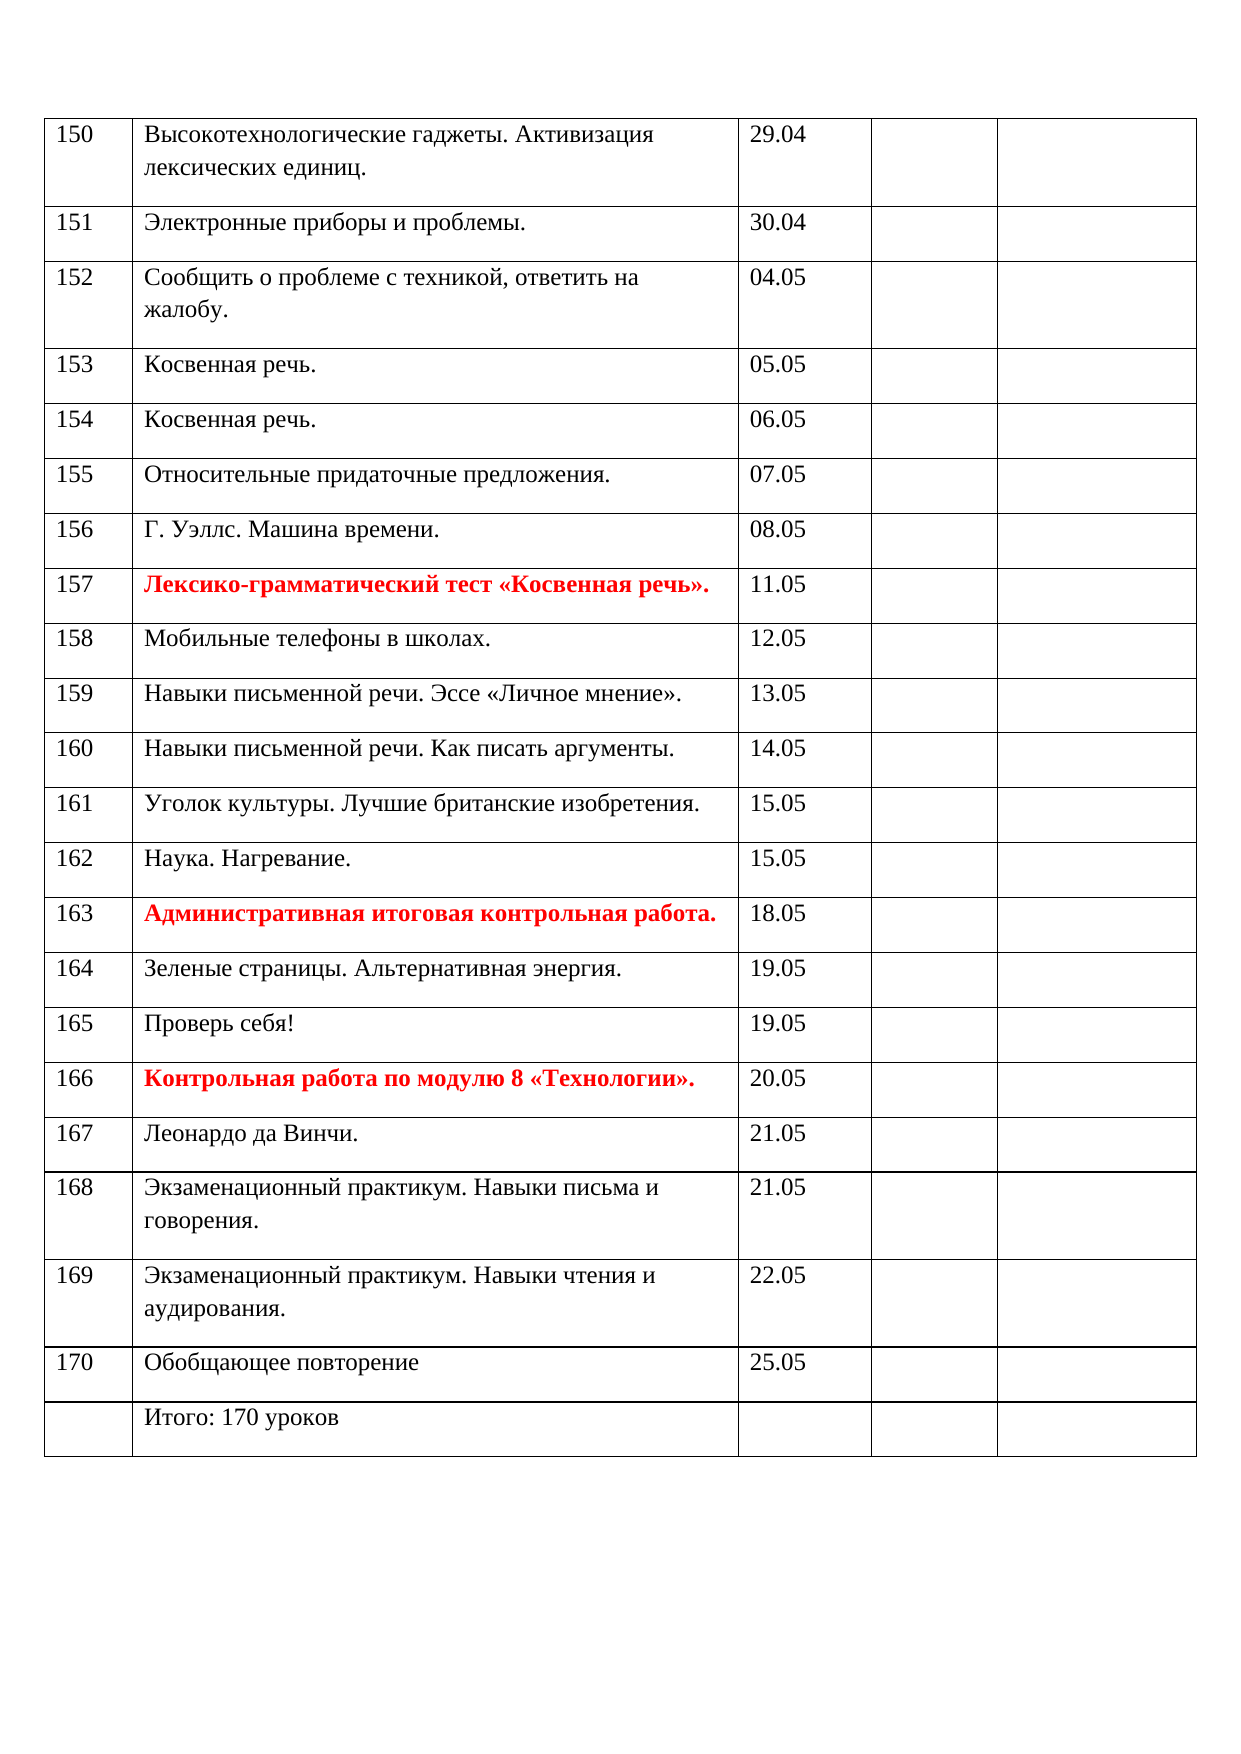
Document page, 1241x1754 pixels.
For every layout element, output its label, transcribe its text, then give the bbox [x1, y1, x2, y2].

table_cell 164 [45, 953, 132, 1007]
table_cell Леонардо да Винчи. [133, 1118, 738, 1171]
table_cell [998, 788, 1196, 842]
table_cell Мобильные телефоны в школах. [133, 624, 738, 677]
table_cell 05.05 [739, 349, 871, 403]
table_cell Проверь себя! [133, 1008, 738, 1062]
table_cell [872, 788, 997, 842]
table_cell [872, 953, 997, 1007]
table_cell 157 [45, 569, 132, 622]
table_cell Г. Уэллс. Машина времени. [133, 514, 738, 568]
table_cell 29.04 [739, 119, 871, 206]
table_cell 07.05 [739, 459, 871, 513]
table_cell [872, 459, 997, 513]
table_cell Экзаменационный практикум. Навыки письма и говорения. [133, 1173, 738, 1259]
table_cell [998, 262, 1196, 348]
table_cell 162 [45, 843, 132, 897]
table_cell [998, 119, 1196, 206]
table_cell Итого: 170 уроков [133, 1403, 738, 1456]
table_cell [872, 569, 997, 622]
table_cell 18.05 [739, 898, 871, 952]
table_cell [872, 1008, 997, 1062]
table_cell [872, 1260, 997, 1346]
table_cell 154 [45, 404, 132, 458]
table_cell 151 [45, 207, 132, 261]
table_cell Навыки письменной речи. Эссе «Личное мнение». [133, 679, 738, 732]
table_cell [872, 1348, 997, 1401]
table_cell 169 [45, 1260, 132, 1346]
table_cell [872, 624, 997, 677]
table_cell [872, 119, 997, 206]
table_cell 08.05 [739, 514, 871, 568]
table_cell Косвенная речь. [133, 404, 738, 458]
table_cell [998, 733, 1196, 787]
table_cell 161 [45, 788, 132, 842]
table_cell Навыки письменной речи. Как писать аргументы. [133, 733, 738, 787]
table_cell [872, 262, 997, 348]
table_cell [998, 569, 1196, 622]
table_cell [998, 1063, 1196, 1117]
table_cell 167 [45, 1118, 132, 1171]
table_cell [45, 1403, 132, 1456]
table_cell [872, 679, 997, 732]
table_cell [998, 1008, 1196, 1062]
table_cell 19.05 [739, 1008, 871, 1062]
table_cell 170 [45, 1348, 132, 1401]
table_cell 159 [45, 679, 132, 732]
table_cell [872, 1063, 997, 1117]
table_cell 21.05 [739, 1118, 871, 1171]
table_cell 166 [45, 1063, 132, 1117]
table_cell 155 [45, 459, 132, 513]
table_cell Обобщающее повторение [133, 1348, 738, 1401]
table_cell [872, 404, 997, 458]
table_cell 04.05 [739, 262, 871, 348]
table_cell [998, 624, 1196, 677]
table_cell Экзаменационный практикум. Навыки чтения и аудирования. [133, 1260, 738, 1346]
table_cell Относительные придаточные предложения. [133, 459, 738, 513]
table_cell [998, 349, 1196, 403]
table_cell Зеленые страницы. Альтернативная энергия. [133, 953, 738, 1007]
table_cell [872, 843, 997, 897]
table_cell [998, 207, 1196, 261]
table_cell Контрольная работа по модулю 8 «Технологии». [133, 1063, 738, 1117]
table_cell Уголок культуры. Лучшие британские изобретения. [133, 788, 738, 842]
table_cell Административная итоговая контрольная работа. [133, 898, 738, 952]
table_cell 06.05 [739, 404, 871, 458]
table_cell 30.04 [739, 207, 871, 261]
table_cell [998, 1403, 1196, 1456]
table_cell [872, 1403, 997, 1456]
table_cell Косвенная речь. [133, 349, 738, 403]
table_cell [998, 514, 1196, 568]
table_cell [998, 843, 1196, 897]
table_cell 152 [45, 262, 132, 348]
table_cell 165 [45, 1008, 132, 1062]
table_cell 15.05 [739, 788, 871, 842]
table_cell 20.05 [739, 1063, 871, 1117]
table_cell Сообщить о проблеме с техникой, ответить на жалобу. [133, 262, 738, 348]
table_cell Электронные приборы и проблемы. [133, 207, 738, 261]
table_cell Высокотехнологические гаджеты. Активизация лексических единиц. [133, 119, 738, 206]
table_cell 22.05 [739, 1260, 871, 1346]
table_cell 15.05 [739, 843, 871, 897]
table_cell [872, 898, 997, 952]
table_cell 156 [45, 514, 132, 568]
table_cell Лексико-грамматический тест «Косвенная речь». [133, 569, 738, 622]
table_cell 11.05 [739, 569, 871, 622]
table_cell [739, 1403, 871, 1456]
table_cell [998, 1260, 1196, 1346]
table_cell [998, 1118, 1196, 1171]
table_cell [998, 1348, 1196, 1401]
table_cell 12.05 [739, 624, 871, 677]
table_cell [998, 953, 1196, 1007]
table_cell 168 [45, 1173, 132, 1259]
table_cell Наука. Нагревание. [133, 843, 738, 897]
table_cell [998, 898, 1196, 952]
table_cell [998, 679, 1196, 732]
table_cell 160 [45, 733, 132, 787]
table_cell [998, 1173, 1196, 1259]
table_cell 19.05 [739, 953, 871, 1007]
table_cell [998, 459, 1196, 513]
table_cell [872, 514, 997, 568]
table_cell [998, 404, 1196, 458]
table_cell [872, 733, 997, 787]
table_cell [872, 349, 997, 403]
table_cell 158 [45, 624, 132, 677]
table_cell 21.05 [739, 1173, 871, 1259]
table_cell 13.05 [739, 679, 871, 732]
table_cell 14.05 [739, 733, 871, 787]
table_cell 163 [45, 898, 132, 952]
table_cell 150 [45, 119, 132, 206]
table_cell 25.05 [739, 1348, 871, 1401]
table_cell [872, 1173, 997, 1259]
table_cell [872, 1118, 997, 1171]
table_cell [872, 207, 997, 261]
table_cell 153 [45, 349, 132, 403]
